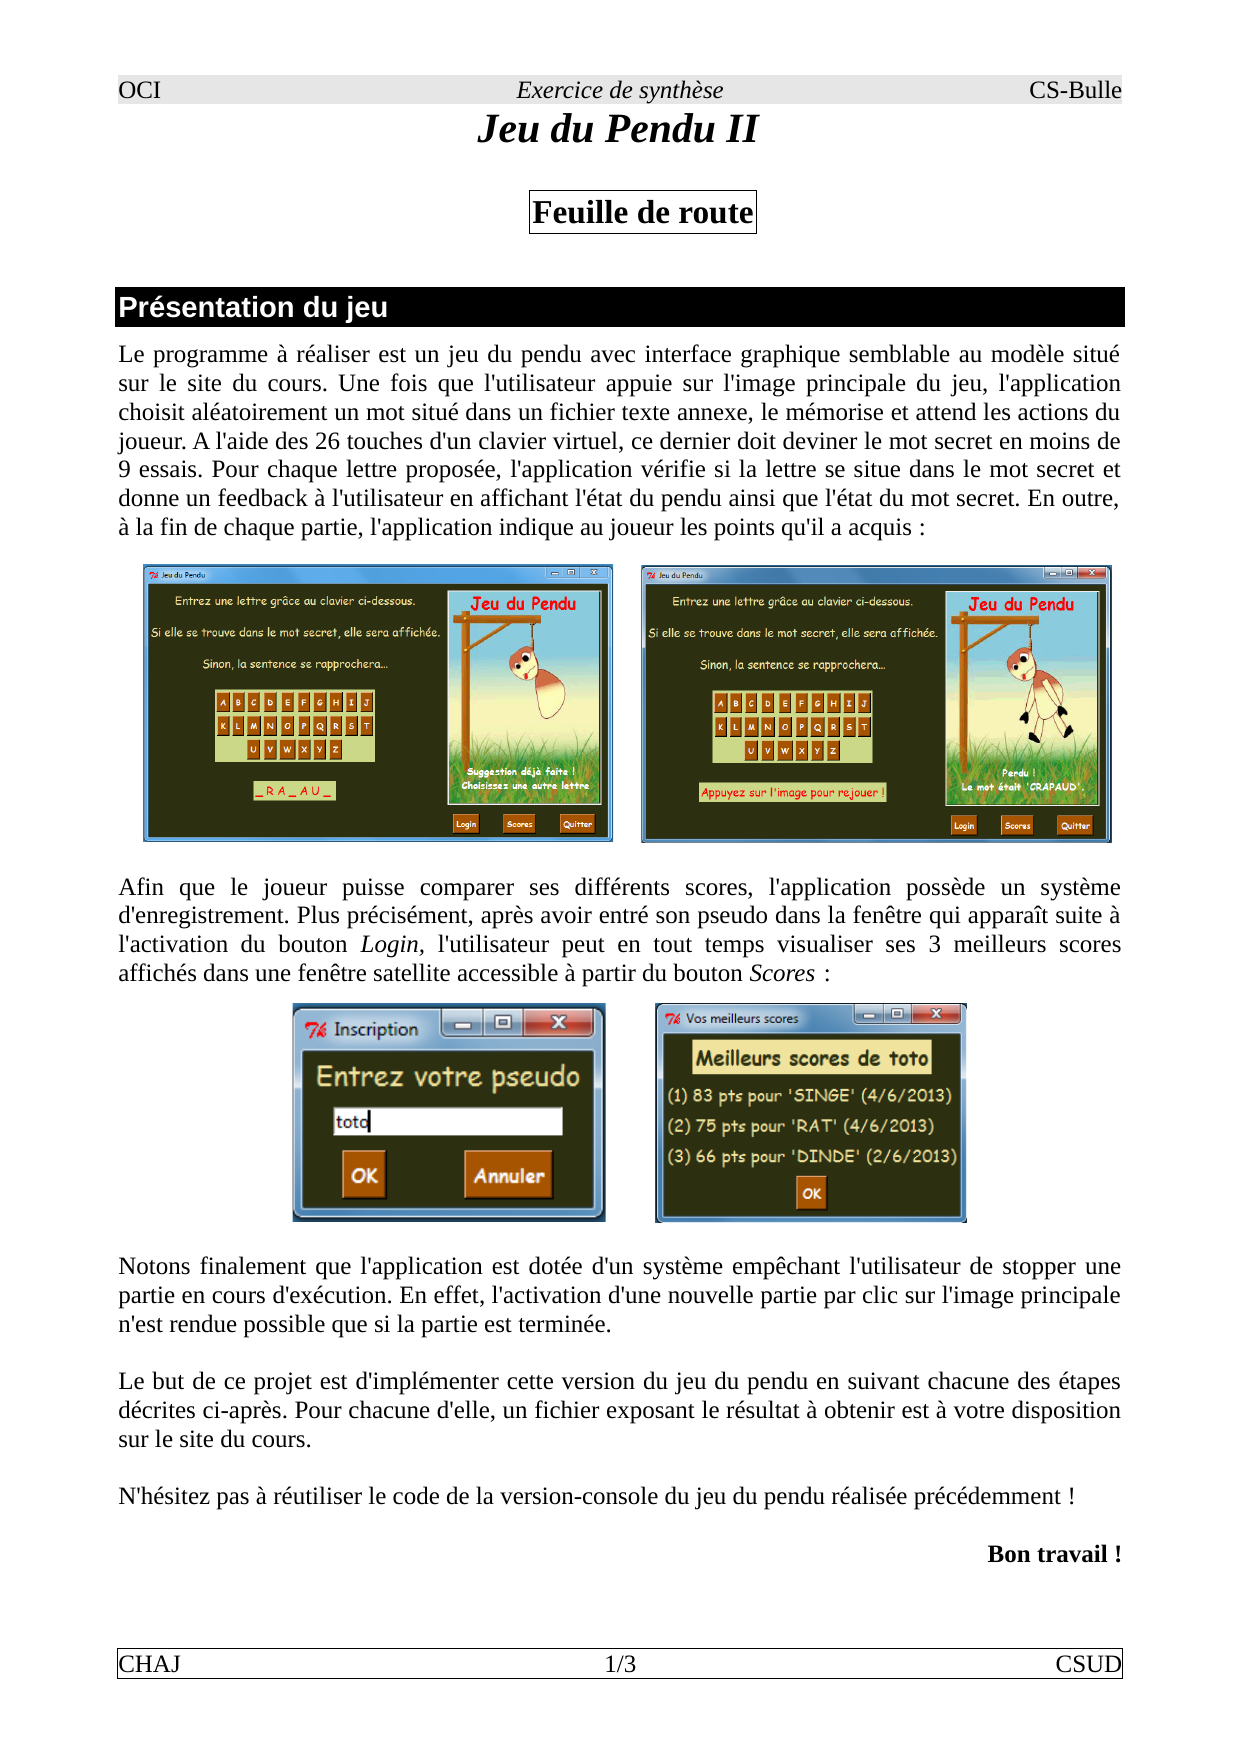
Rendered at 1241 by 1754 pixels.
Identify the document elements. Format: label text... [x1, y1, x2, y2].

picture [143, 564, 614, 842]
text Afin que le joueur puisse comparer ses différents scores, l'application possède un système d'enregistrement. Plus précisément, après avoir entré son pseudo dans la fenêtre qui apparaît suite à l'activation du bouton Login, l'utilisateur peut en tout temps visualiser ses 3 meilleurs scores affichés dans une fenêtre satellite accessible à partir du bouton Scores : [118, 872, 1122, 987]
picture [641, 565, 1112, 843]
text N'hésitez pas à réutiliser le code de la version-console du jeu du pendu réalisée précédemment ! [118, 1481, 1122, 1510]
subtitle Présentation du jeu [116, 288, 1124, 326]
text Jeu du Pendu II [118, 104, 1122, 152]
text Le programme à réaliser est un jeu du pendu avec interface graphique semblable au modèle situé sur le site du cours. Une fois que l'utilisateur appuie sur l'image principale du jeu, l'application choisit aléatoirement un mot situé dans un fichier texte annexe, le mémorise et attend les actions du joueur. A l'aide des 26 touches d'un clavier virtuel, ce dernier doit deviner le mot secret en moins de 9 essais. Pour chaque lettre proposée, l'application vérifie si la lettre se situe dans le mot secret et donne un feedback à l'utilisateur en affichant l'état du pendu ainsi que l'état du mot secret. En outre, à la fin de chaque partie, l'application indique au joueur les points qu'il a acquis : [118, 339, 1122, 541]
text Notons finalement que l'application est dotée d'un système empêchant l'utilisateur de stopper une partie en cours d'exécution. En effet, l'activation d'une nouvelle partie par clic sur l'image principale n'est rendue possible que si la partie est terminée. [118, 1251, 1122, 1337]
text Feuille de route [530, 191, 756, 233]
text Le but de ce projet est d'implémenter cette version du jeu du pendu en suivant chacune des étapes décrites ci-après. Pour chacune d'elle, un fichier exposant le résultat à obtenir est à votre disposition sur le site du cours. [118, 1366, 1122, 1452]
text Bon travail ! [118, 1539, 1122, 1567]
picture [292, 1003, 606, 1222]
picture [655, 1003, 967, 1223]
